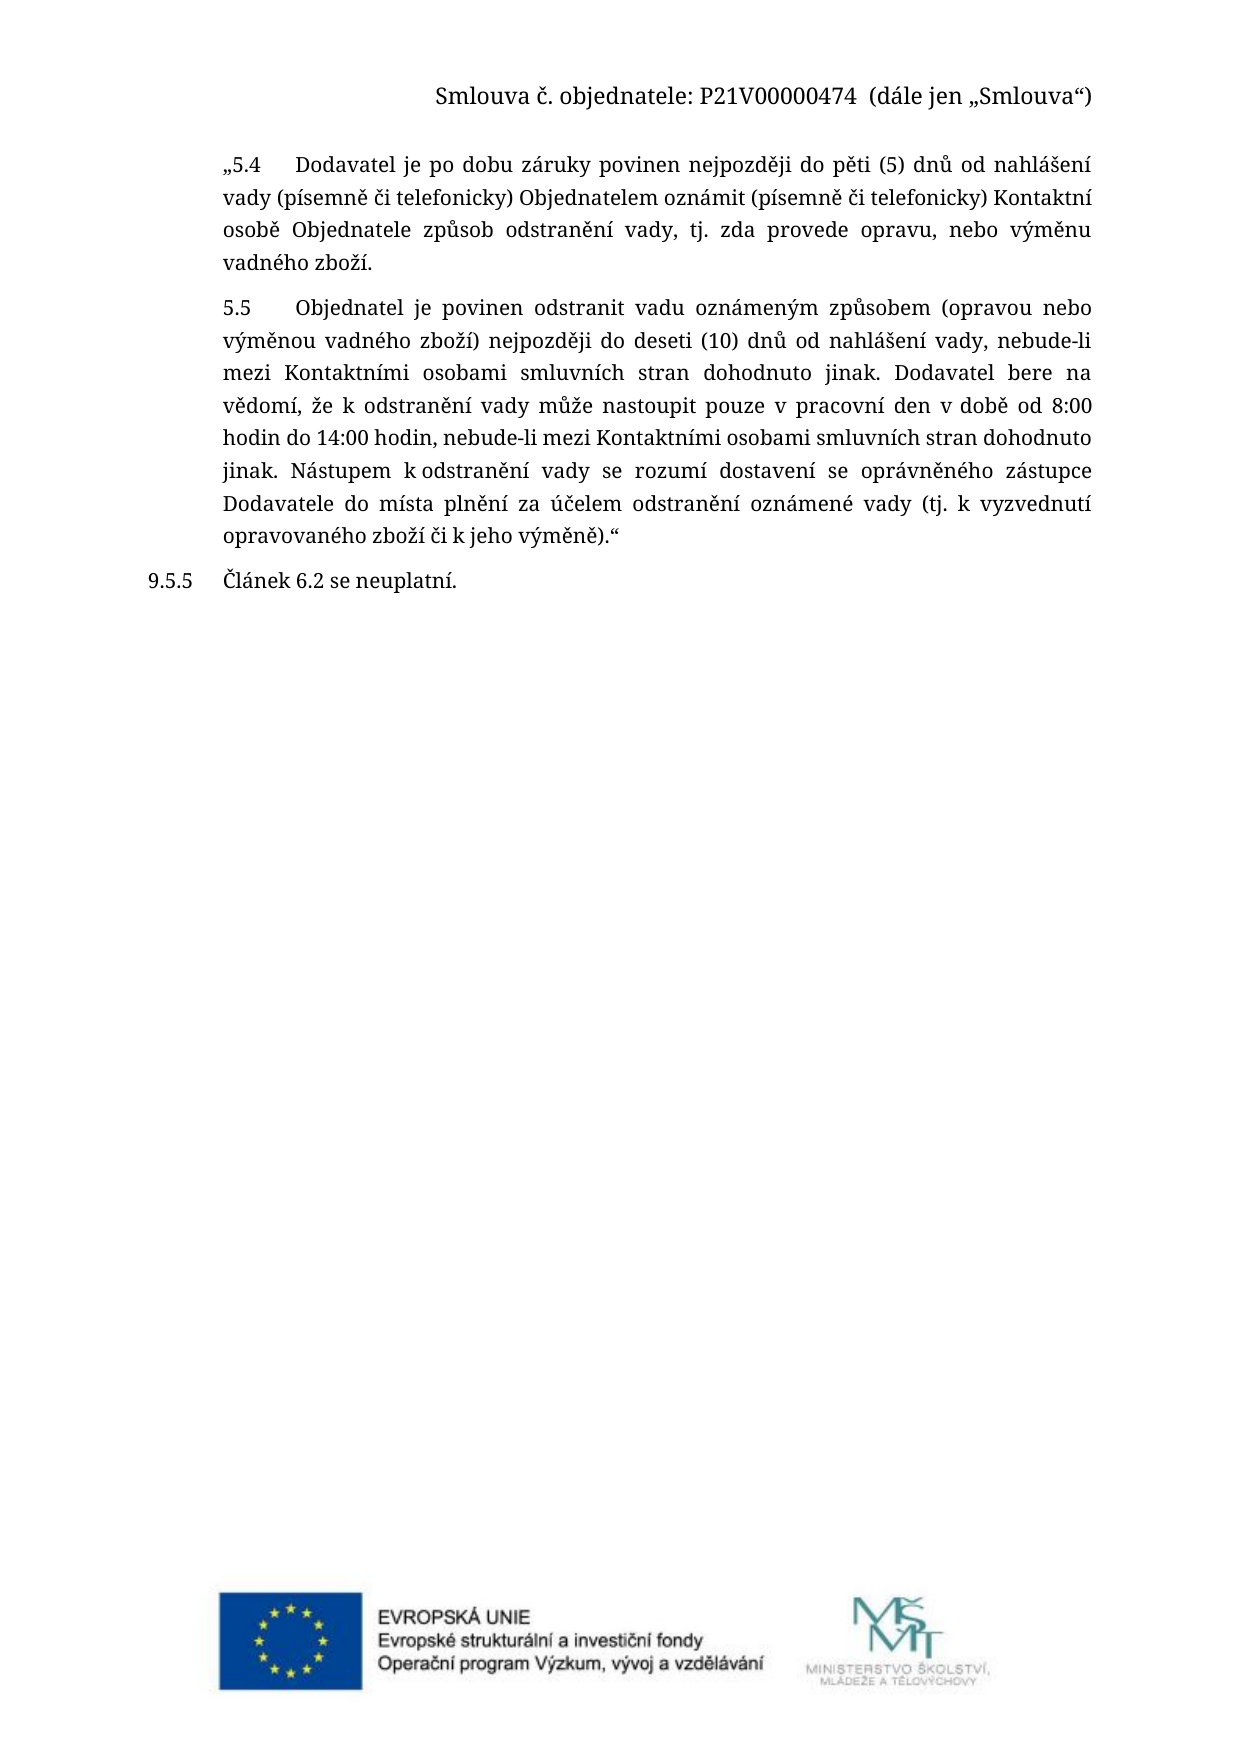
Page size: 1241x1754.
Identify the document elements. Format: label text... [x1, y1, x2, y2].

list 5.5 Objednatel je povinen odstranit vadu oznámeným způsobem (opravou nebo výměnou vadného zboží) nejpozději do deseti (10) dnů od nahlášení vady, nebude-li mezi Kontaktními osobami smluvních stran dohodnuto jinak. Dodavatel bere na vědomí, že k odstranění vady může nastoupit pouze v pracovní den v době od 8:00 hodin do 14:00 hodin, nebude-li mezi Kontaktními osobami smluvních stran dohodnuto jinak. Nástupem k odstranění vady se rozumí dostavení se oprávněného zástupce Dodavatele do místa plnění za účelem odstranění oznámené vady (tj. k vyzvednutí opravovaného zboží či k jeho výměně).“ [223, 293, 1093, 550]
picture [147, 1546, 1068, 1726]
list Článek 6.2 se neuplatní. [148, 566, 1093, 595]
list „5.4 Dodavatel je po dobu záruky povinen nejpozději do pěti (5) dnů od nahlášení vady (písemně či telefonicky) Objednatelem oznámit (písemně či telefonicky) Kontaktní osobě Objednatele způsob odstranění vady, tj. zda provede opravu, nebo výměnu vadného zboží. [223, 150, 1093, 276]
